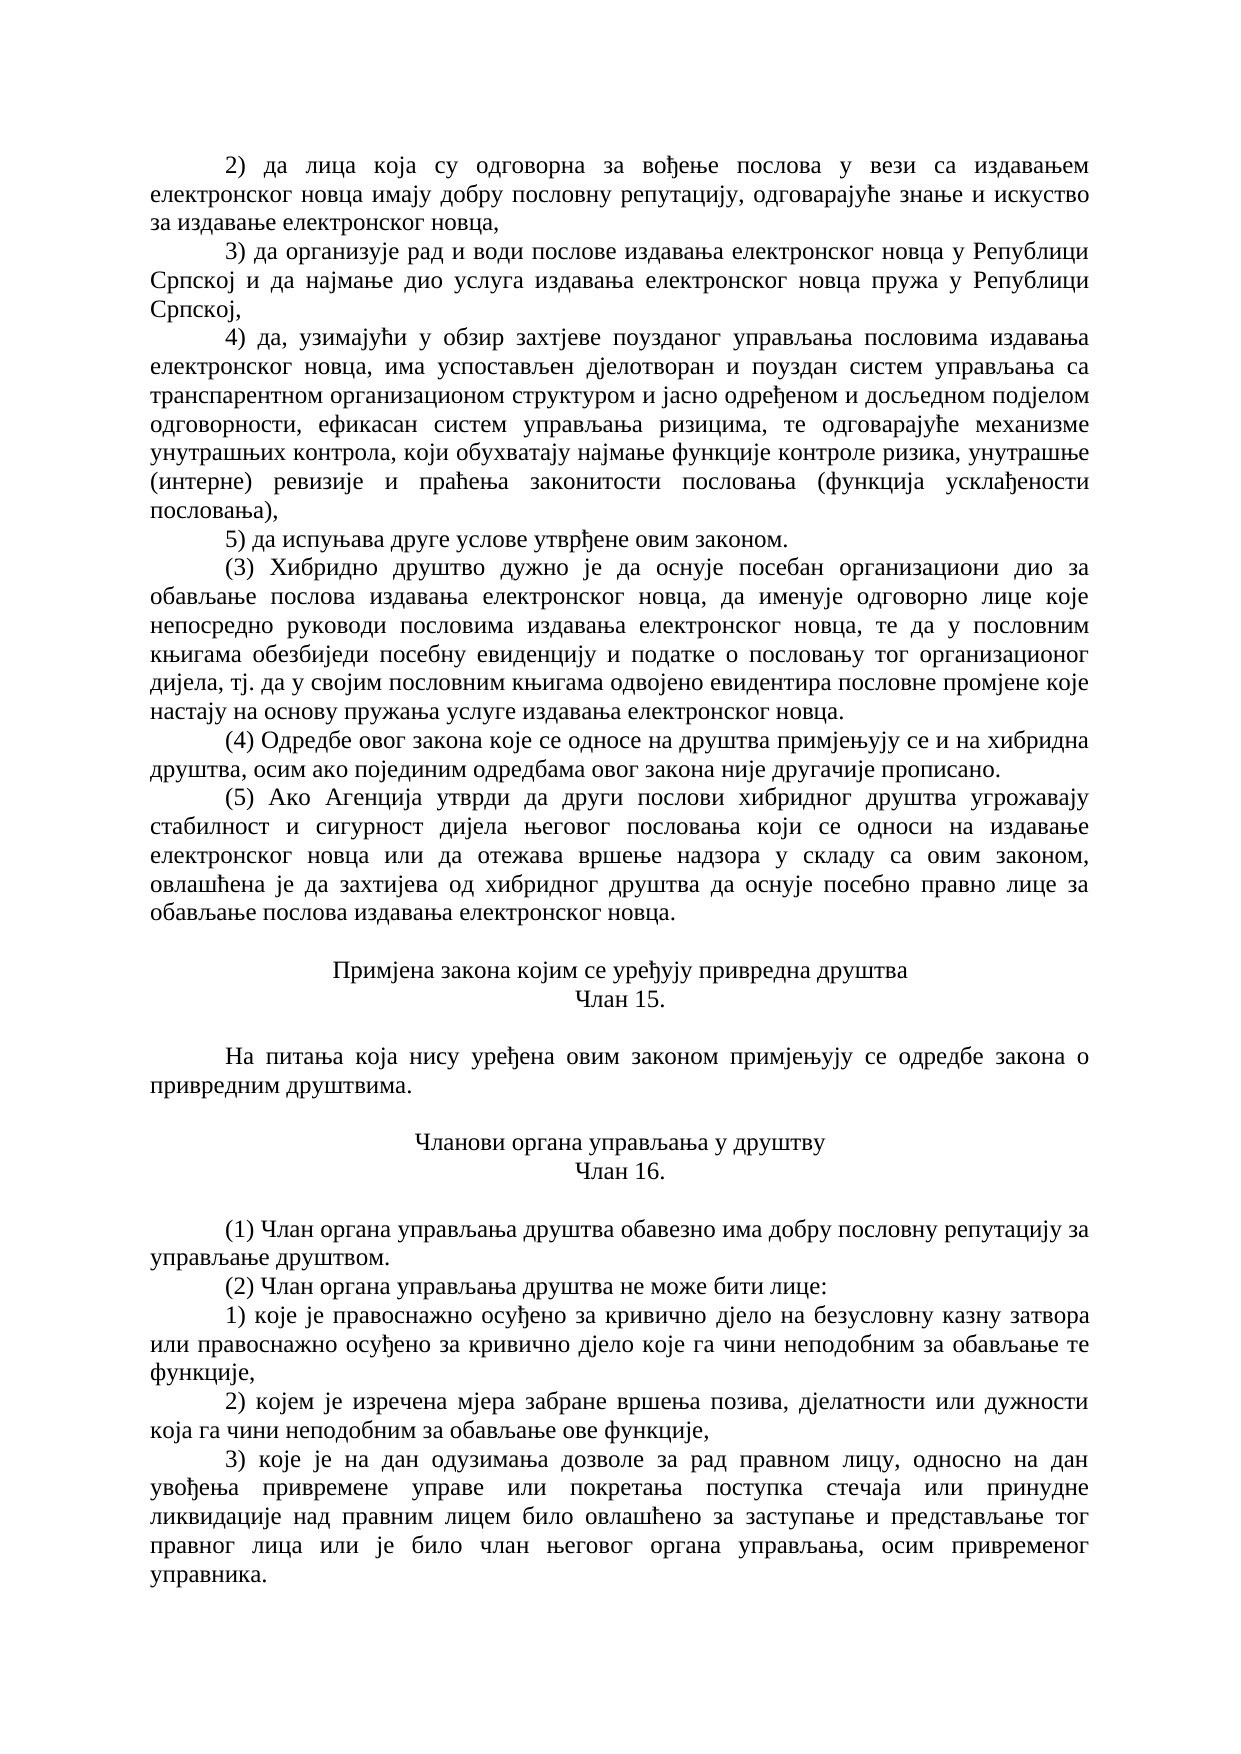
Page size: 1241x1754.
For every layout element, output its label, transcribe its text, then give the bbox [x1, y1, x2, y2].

text (4) Одредбе овог закона које се односе на друштва примјењују се и на хибридна друштва, осим ако појединим одредбама овог закона није другачије прописано. [150, 725, 1090, 782]
text (3) Хибридно друштво дужно је да оснује посебан организациони дио за обављање послова издавања електронског новца, да именује одговорно лице које непосредно руководи пословима издавања електронског новца, те да у пословним књигама обезбиједи посебну евиденцију и податке о пословању тог организационог дијела, тј. да у својим пословним књигама одвојено евидентира пословне промјене које настају на основу пружања услуге издавања електронског новца. [150, 552, 1090, 725]
text 2) којем је изречена мјера забране вршења позива, дјелатности или дужности која га чини неподобним за обављање ове функције, [150, 1386, 1090, 1444]
text 5) да испуњава друге услове утврђене овим законом. [150, 524, 1090, 552]
text Примјена закона којим се уређују привредна друштва [150, 955, 1090, 984]
text 3) које је на дан одузимања дозволе за рад правном лицу, односно на дан увођења привремене управе или покретања поступка стечаја или принудне ликвидације над правним лицем било овлашћено за заступање и представљање тог правног лица или је било члан његовог органа управљања, осим привременог управника. [150, 1444, 1090, 1587]
text Члан 15. [150, 984, 1090, 1012]
text (1) Члан органа управљања друштва обавезно има добру пословну репутацију за управљање друштвом. [150, 1214, 1090, 1271]
text Чланови органа управљања у друштву [150, 1127, 1090, 1156]
text (5) Ако Агенција утврди да други послови хибридног друштва угрожавају стабилност и сигурност дијела његовог пословања који се односи на издавање електронског новца или да отежава вршење надзора у складу са овим законом, овлашћена је да захтијева од хибридног друштва да оснује посебно правно лице за обављање послова издавања електронског новца. [150, 782, 1090, 926]
text 3) да организује рад и води послове издавања електронског новца у Републици Српској и да најмање дио услуга издавања електронског новца пружа у Републици Српској, [150, 236, 1090, 322]
text (2) Члан органа управљања друштва не може бити лице: [150, 1271, 1090, 1300]
text На питања која нису уређена овим законом примјењују се одредбе закона о привредним друштвима. [150, 1041, 1090, 1099]
text 4) да, узимајући у обзир захтјеве поузданог управљања пословима издавања електронског новца, има успостављен дјелотворан и поуздан систем управљања са транспарентном организационом структуром и јасно одређеном и досљедном подјелом одговорности, ефикасан систем управљања ризицима, те одговарајуће механизме унутрашњих контрола, који обухватају најмање функције контроле ризика, унутрашње (интерне) ревизије и праћења законитости пословања (функција усклађености пословања), [150, 322, 1090, 524]
text 2) да лица која су одговорна за вођење послова у вези са издавањем електронског новца имају добру пословну репутацију, одговарајуће знање и искуство за издавање електронског новца, [150, 150, 1090, 236]
text 1) које је правоснажно осуђено за кривично дјело на безусловну казну затвора или правоснажно осуђено за кривично дјело које га чини неподобним за обављање те функције, [150, 1300, 1090, 1386]
text Члан 16. [150, 1156, 1090, 1185]
